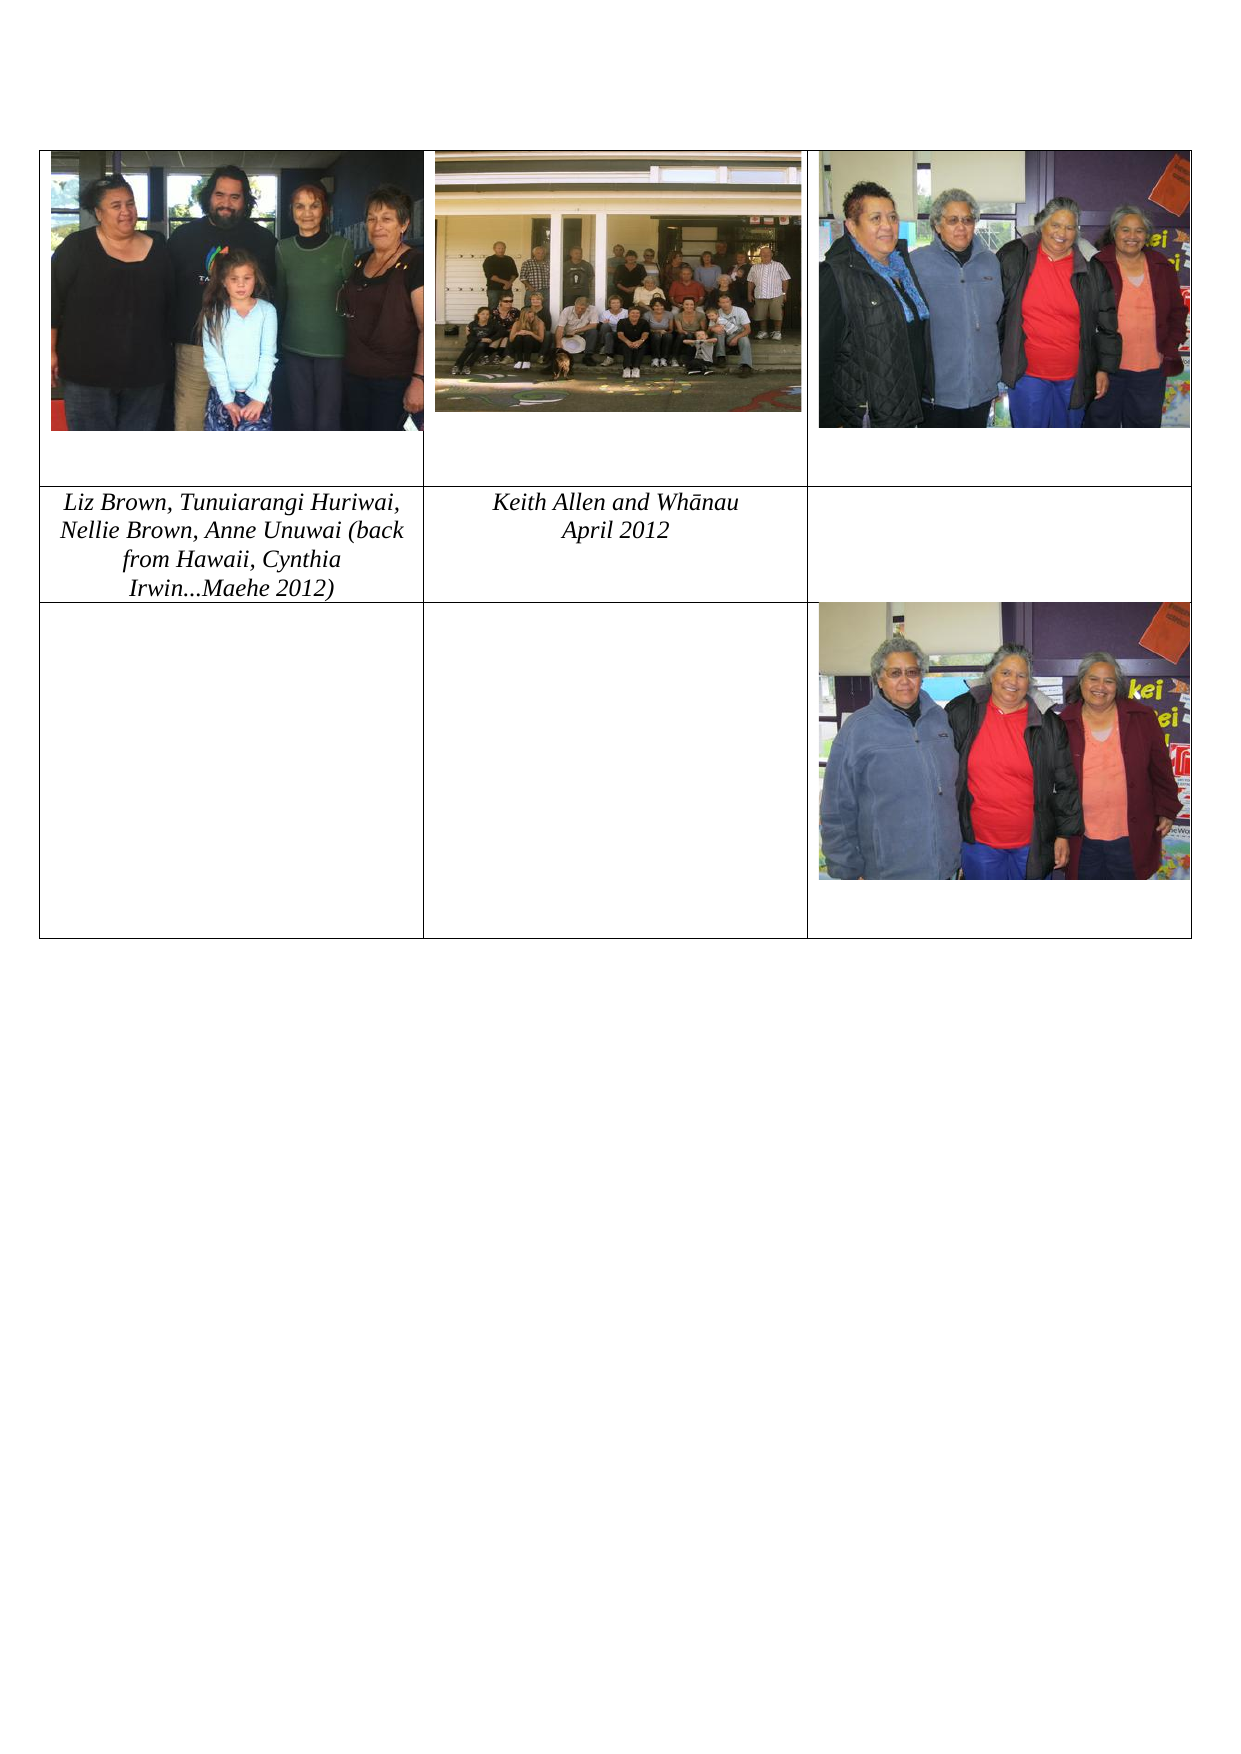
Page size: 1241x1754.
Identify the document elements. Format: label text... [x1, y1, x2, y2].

table_cell Liz Brown, Tunuiarangi Huriwai, Nellie Brown, Anne Unuwai (back from Hawaii, Cynthia Irwin...Maehe 2012) [40, 487, 423, 602]
table_cell [808, 487, 1191, 602]
table_cell [424, 603, 807, 937]
table_header [808, 151, 1191, 486]
table_cell [40, 603, 423, 937]
table_header [40, 151, 423, 486]
picture [51, 151, 424, 431]
table_cell Keith Allen and Whānau April 2012 [424, 487, 807, 602]
picture [435, 151, 802, 412]
picture [818, 602, 1190, 880]
picture [818, 151, 1190, 428]
table_cell [808, 603, 1191, 937]
table_header [424, 151, 807, 486]
